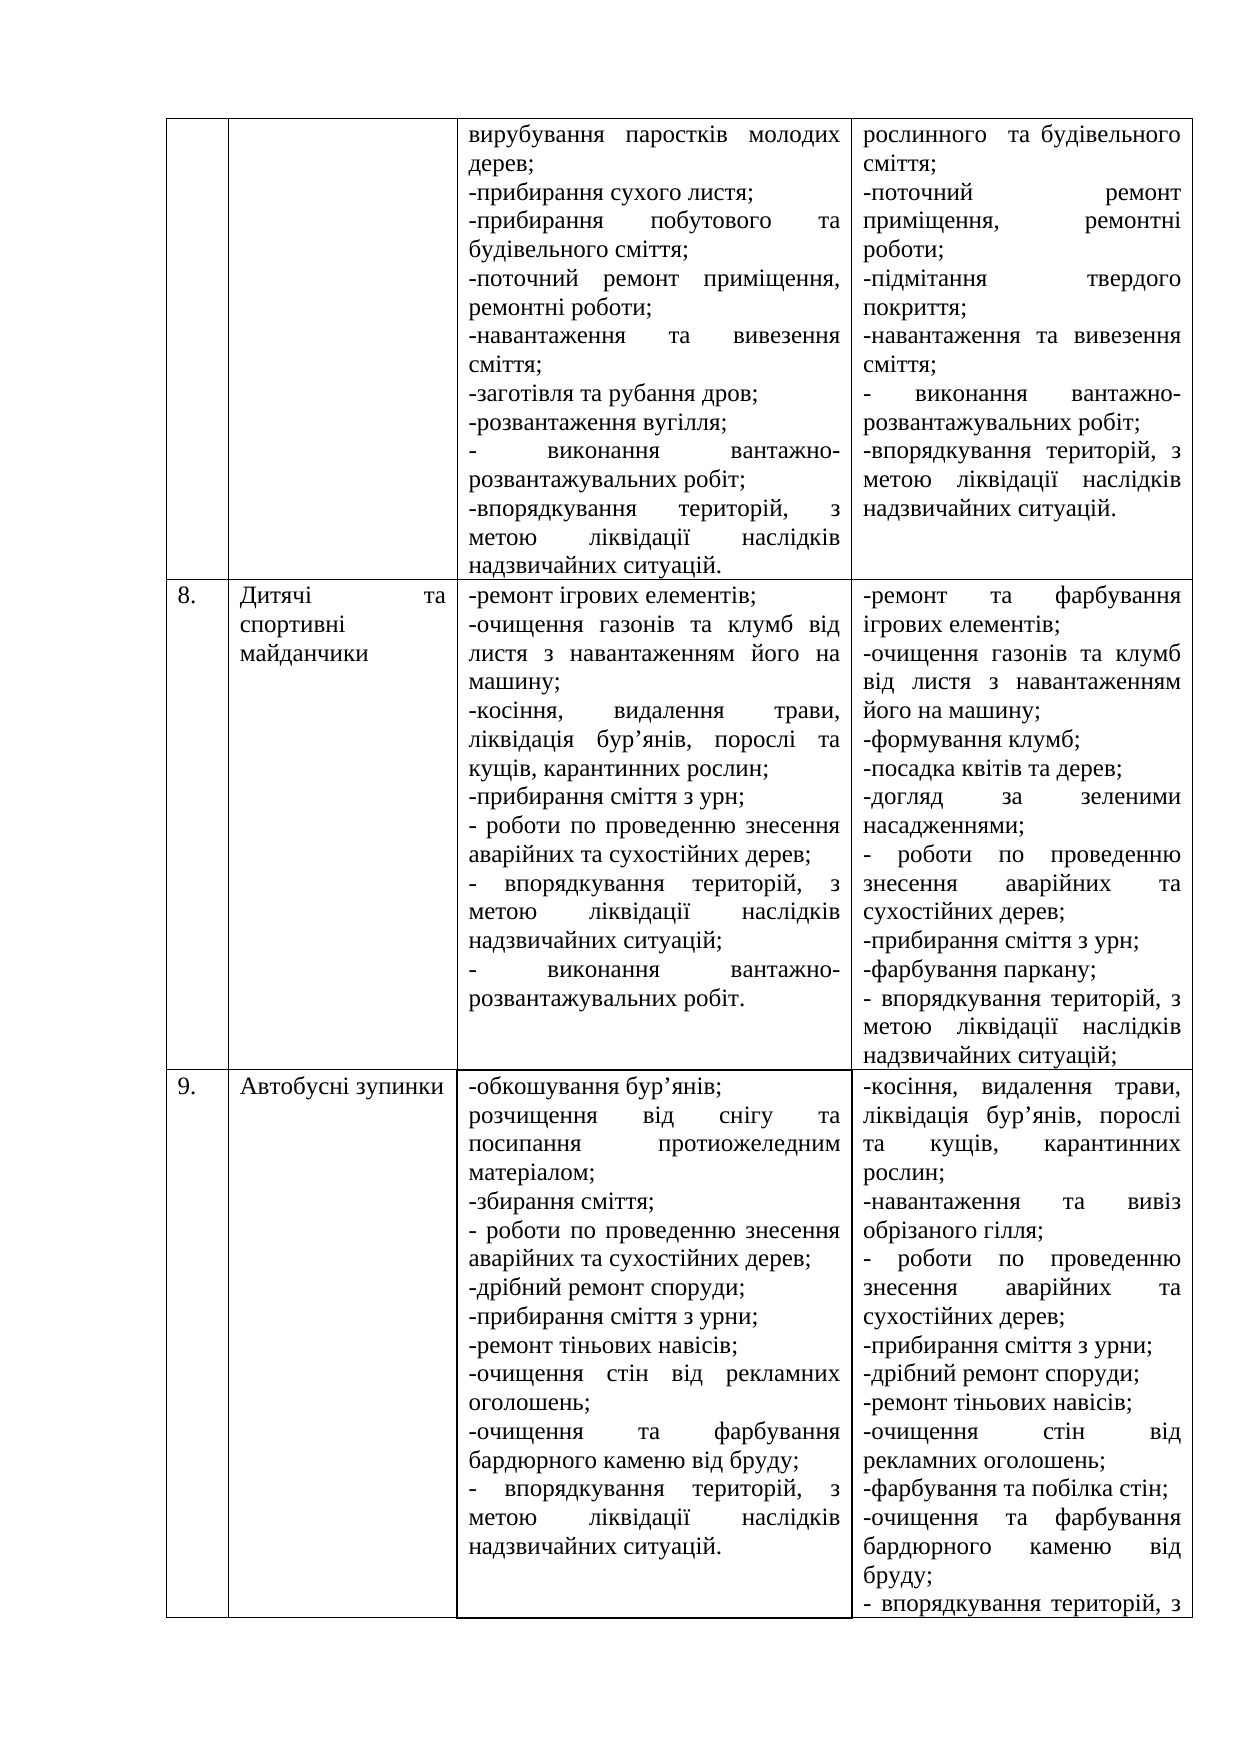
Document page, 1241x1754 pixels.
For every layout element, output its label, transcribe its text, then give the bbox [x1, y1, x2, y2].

table_cell 8. [167, 580, 228, 1069]
table_cell -ремонт ігрових елементів; -очищення газонів та клумб від листя з навантаженням його на машину; -косіння, видалення трави, ліквідація бур’янів, порослі та кущів, карантинних рослин; -прибирання сміття з урн; - роботи по проведенню знесення аварійних та сухостійних дерев; - впорядкування територій, з метою ліквідації наслідків надзвичайних ситуацій; - виконання вантажно-розвантажувальних робіт. [458, 580, 851, 1069]
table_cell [852, 119, 1192, 579]
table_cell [458, 1071, 851, 1617]
table_cell Дитячі та спортивні майданчики [229, 580, 457, 1069]
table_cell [458, 119, 851, 579]
table_cell 9. [167, 1070, 228, 1617]
table_cell Автобусні зупинки [229, 1070, 456, 1617]
table_cell 7. [167, 119, 228, 579]
table_cell -ремонт та фарбування ігрових елементів; -очищення газонів та клумб від листя з навантаженням його на машину; -формування клумб; -посадка квітів та дерев; -догляд за зеленими насадженнями; - роботи по проведенню знесення аварійних та сухостійних дерев; -прибирання сміття з урн; -фарбування паркану; - впорядкування територій, з метою ліквідації наслідків надзвичайних ситуацій; [852, 580, 1192, 1069]
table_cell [853, 1070, 1192, 1617]
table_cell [229, 119, 457, 579]
